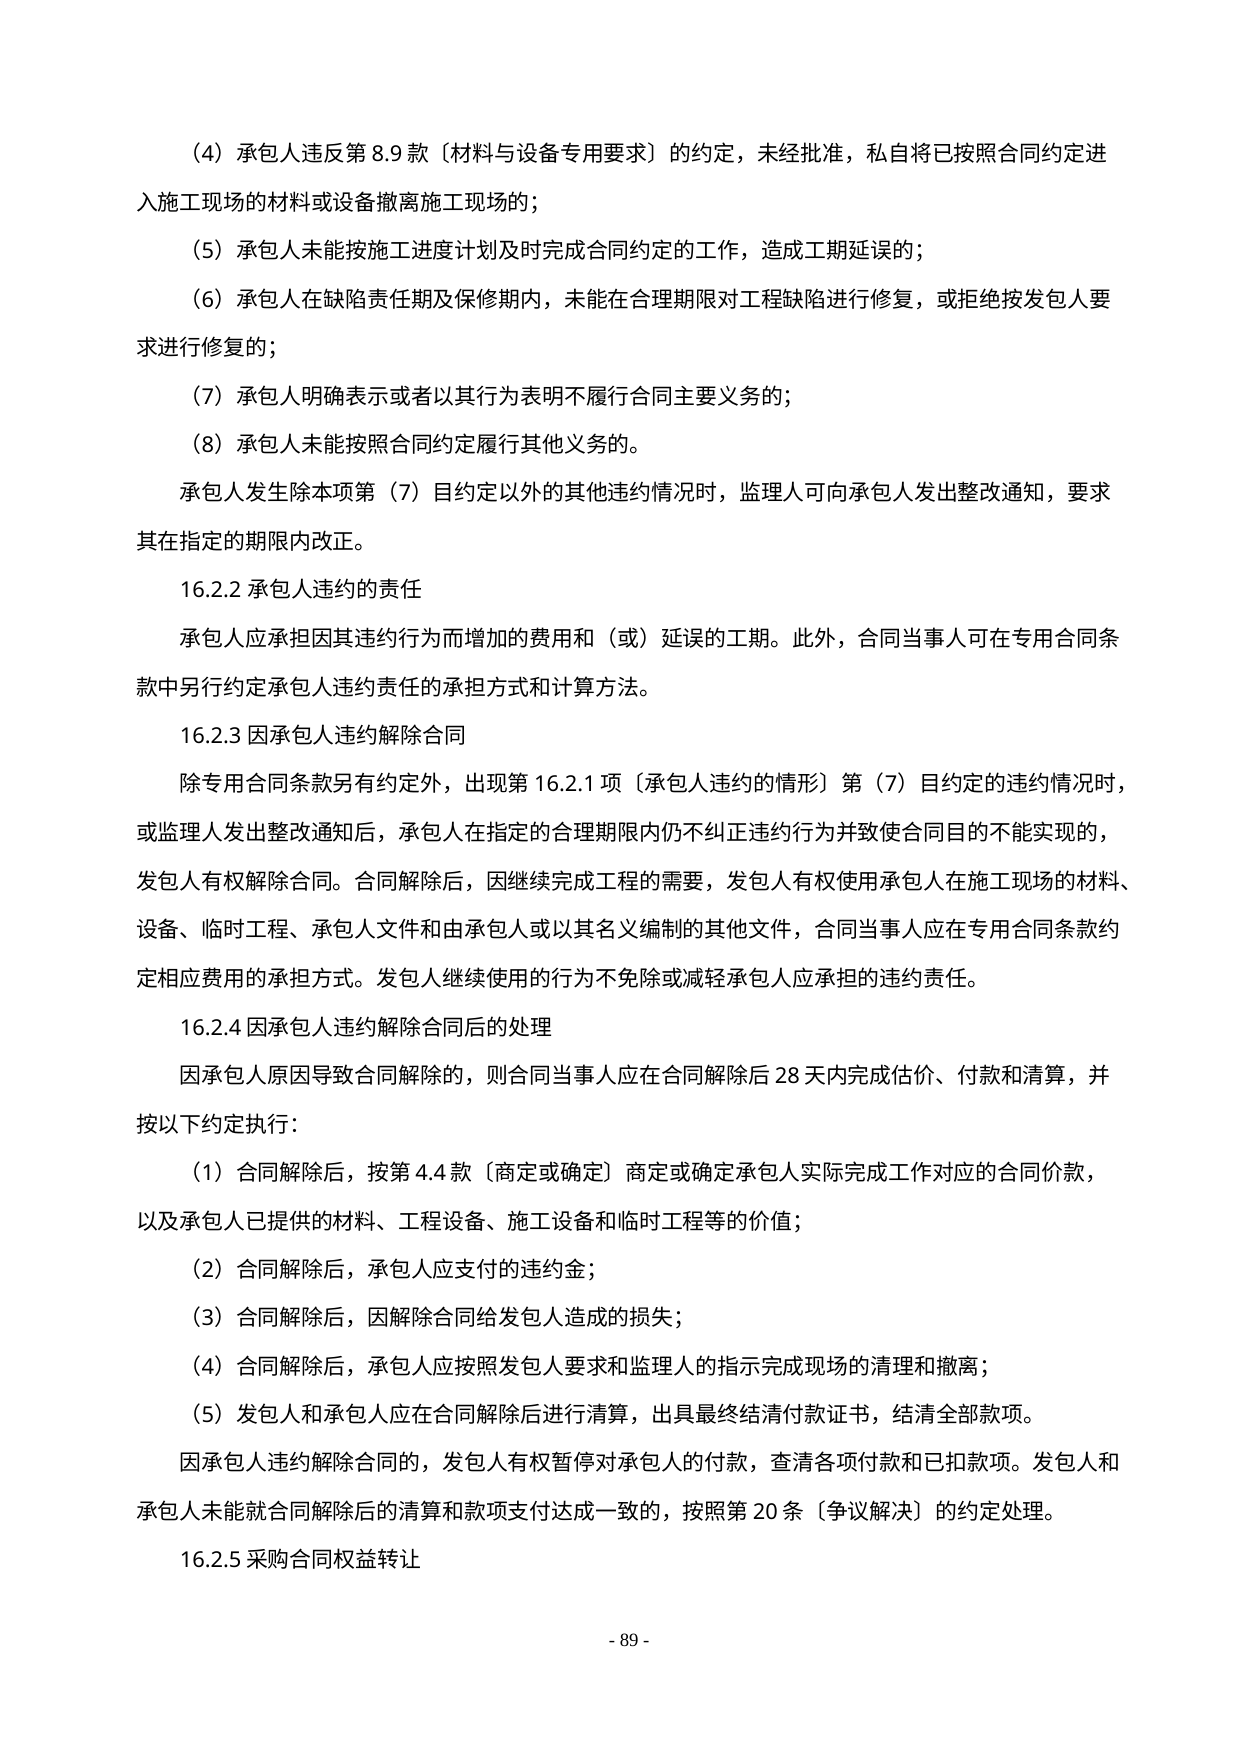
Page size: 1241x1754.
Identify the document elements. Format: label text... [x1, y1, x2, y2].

text 16.2.5采购合同权益转让 [136, 1542, 1122, 1574]
text 因承包人原因导致合同解除的，则合同当事人应在合同解除后28天内完成估价、付款和清算，并按以下约定执行： [136, 1057, 1122, 1139]
text 16.2.3 因承包人违约解除合同 [136, 717, 1122, 750]
text 除专用合同条款另有约定外，出现第16.2.1项〔承包人违约的情形〕第（7）目约定的违约情况时，或监理人发出整改通知后，承包人在指定的合理期限内仍不纠正违约行为并致使合同目的不能实现的，发包人有权解除合同。合同解除后，因继续完成工程的需要，发包人有权使用承包人在施工现场的材料、设备、临时工程、承包人文件和由承包人或以其名义编制的其他文件，合同当事人应在专用合同条款约定相应费用的承担方式。发包人继续使用的行为不免除或减轻承包人应承担的违约责任。 [136, 766, 1122, 993]
text 承包人应承担因其违约行为而增加的费用和（或）延误的工期。此外，合同当事人可在专用合同条款中另行约定承包人违约责任的承担方式和计算方法。 [136, 620, 1122, 702]
text （1）合同解除后，按第4.4款〔商定或确定〕商定或确定承包人实际完成工作对应的合同价款，以及承包人已提供的材料、工程设备、施工设备和临时工程等的价值； [136, 1154, 1122, 1236]
text 16.2.4因承包人违约解除合同后的处理 [136, 1009, 1122, 1042]
text （6）承包人在缺陷责任期及保修期内，未能在合理期限对工程缺陷进行修复，或拒绝按发包人要求进行修复的； [136, 281, 1122, 362]
text （3）合同解除后，因解除合同给发包人造成的损失； [136, 1300, 1122, 1332]
text （5）发包人和承包人应在合同解除后进行清算，出具最终结清付款证书，结清全部款项。 [136, 1397, 1122, 1429]
text 16.2.2 承包人违约的责任 [136, 572, 1122, 604]
text （8）承包人未能按照合同约定履行其他义务的。 [136, 427, 1122, 459]
text （4）合同解除后，承包人应按照发包人要求和监理人的指示完成现场的清理和撤离； [136, 1348, 1122, 1381]
text （7）承包人明确表示或者以其行为表明不履行合同主要义务的； [136, 378, 1122, 411]
text （2）合同解除后，承包人应支付的违约金； [136, 1252, 1122, 1284]
text （5）承包人未能按施工进度计划及时完成合同约定的工作，造成工期延误的； [136, 233, 1122, 265]
text 承包人发生除本项第（7）目约定以外的其他违约情况时，监理人可向承包人发出整改通知，要求其在指定的期限内改正。 [136, 475, 1122, 556]
text （4）承包人违反第8.9款〔材料与设备专用要求〕的约定，未经批准，私自将已按照合同约定进入施工现场的材料或设备撤离施工现场的； [136, 136, 1122, 217]
text 因承包人违约解除合同的，发包人有权暂停对承包人的付款，查清各项付款和已扣款项。发包人和承包人未能就合同解除后的清算和款项支付达成一致的，按照第20条〔争议解决〕的约定处理。 [136, 1445, 1122, 1526]
